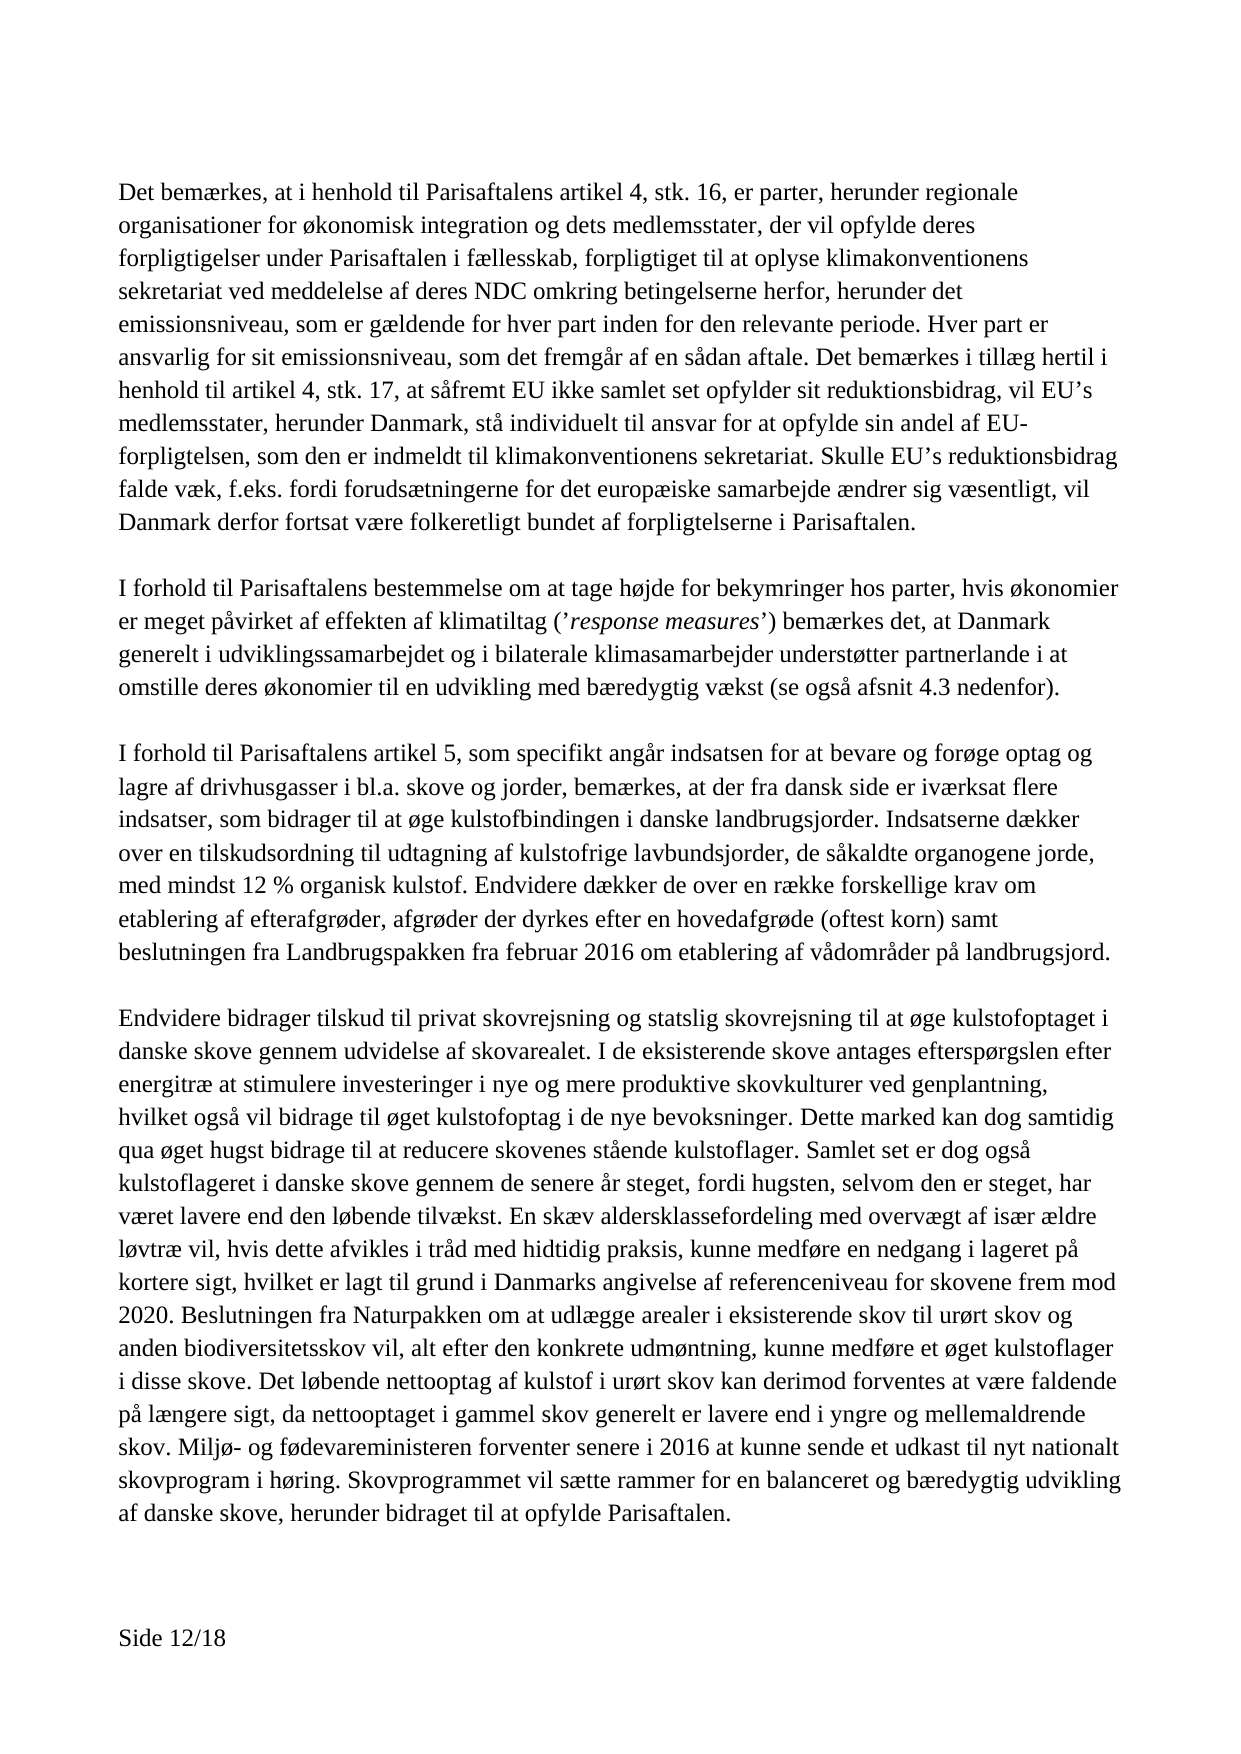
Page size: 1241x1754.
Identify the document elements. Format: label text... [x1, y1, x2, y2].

text I forhold til Parisaftalens artikel 5, som specifikt angår indsatsen for at bevare og forøge optag og lagre af drivhusgasser i bl.a. skove og jorder, bemærkes, at der fra dansk side er iværksat flere indsatser, som bidrager til at øge kulstofbindingen i danske landbrugsjorder. Indsatserne dækker over en tilskudsordning til udtagning af kulstofrige lavbundsjorder, de såkaldte organogene jorde, med mindst 12 % organisk kulstof. Endvidere dækker de over en række forskellige krav om etablering af efterafgrøder, afgrøder der dyrkes efter en hovedafgrøde (oftest korn) samt beslutningen fra Landbrugspakken fra februar 2016 om etablering af vådområder på landbrugsjord. [118, 738, 1122, 965]
text I forhold til Parisaftalens bestemmelse om at tage højde for bekymringer hos parter, hvis økonomier er meget påvirket af effekten af klimatiltag (’response measures’) bemærkes det, at Danmark generelt i udviklingssamarbejdet og i bilaterale klimasamarbejder understøtter partnerlande i at omstille deres økonomier til en udvikling med bæredygtig vækst (se også afsnit 4.3 nedenfor). [118, 573, 1122, 701]
text Endvidere bidrager tilskud til privat skovrejsning og statslig skovrejsning til at øge kulstofoptaget i danske skove gennem udvidelse af skovarealet. I de eksisterende skove antages efterspørgslen efter energitræ at stimulere investeringer i nye og mere produktive skovkulturer ved genplantning, hvilket også vil bidrage til øget kulstofoptag i de nye bevoksninger. Dette marked kan dog samtidig qua øget hugst bidrage til at reducere skovenes stående kulstoflager. Samlet set er dog også kulstoflageret i danske skove gennem de senere år steget, fordi hugsten, selvom den er steget, har været lavere end den løbende tilvækst. En skæv aldersklassefordeling med overvægt af især ældre løvtræ vil, hvis dette afvikles i tråd med hidtidig praksis, kunne medføre en nedgang i lageret på kortere sigt, hvilket er lagt til grund i Danmarks angivelse af referenceniveau for skovene frem mod 2020. Beslutningen fra Naturpakken om at udlægge arealer i eksisterende skov til urørt skov og anden biodiversitetsskov vil, alt efter den konkrete udmøntning, kunne medføre et øget kulstoflager i disse skove. Det løbende nettooptag af kulstof i urørt skov kan derimod forventes at være faldende på længere sigt, da nettooptaget i gammel skov generelt er lavere end i yngre og mellemaldrende skov. Miljø- og fødevareministeren forventer senere i 2016 at kunne sende et udkast til nyt nationalt skovprogram i høring. Skovprogrammet vil sætte rammer for en balanceret og bæredygtig udvikling af danske skove, herunder bidraget til at opfylde Parisaftalen. [118, 1003, 1122, 1527]
text Det bemærkes, at i henhold til Parisaftalens artikel 4, stk. 16, er parter, herunder regionale organisationer for økonomisk integration og dets medlemsstater, der vil opfylde deres forpligtigelser under Parisaftalen i fællesskab, forpligtiget til at oplyse klimakonventionens sekretariat ved meddelelse af deres NDC omkring betingelserne herfor, herunder det emissionsniveau, som er gældende for hver part inden for den relevante periode. Hver part er ansvarlig for sit emissionsniveau, som det fremgår af en sådan aftale. Det bemærkes i tillæg hertil i henhold til artikel 4, stk. 17, at såfremt EU ikke samlet set opfylder sit reduktionsbidrag, vil EU’s medlemsstater, herunder Danmark, stå individuelt til ansvar for at opfylde sin andel af EU-forpligtelsen, som den er indmeldt til klimakonventionens sekretariat. Skulle EU’s reduktionsbidrag falde væk, f.eks. fordi forudsætningerne for det europæiske samarbejde ændrer sig væsentligt, vil Danmark derfor fortsat være folkeretligt bundet af forpligtelserne i Parisaftalen. [118, 177, 1122, 536]
